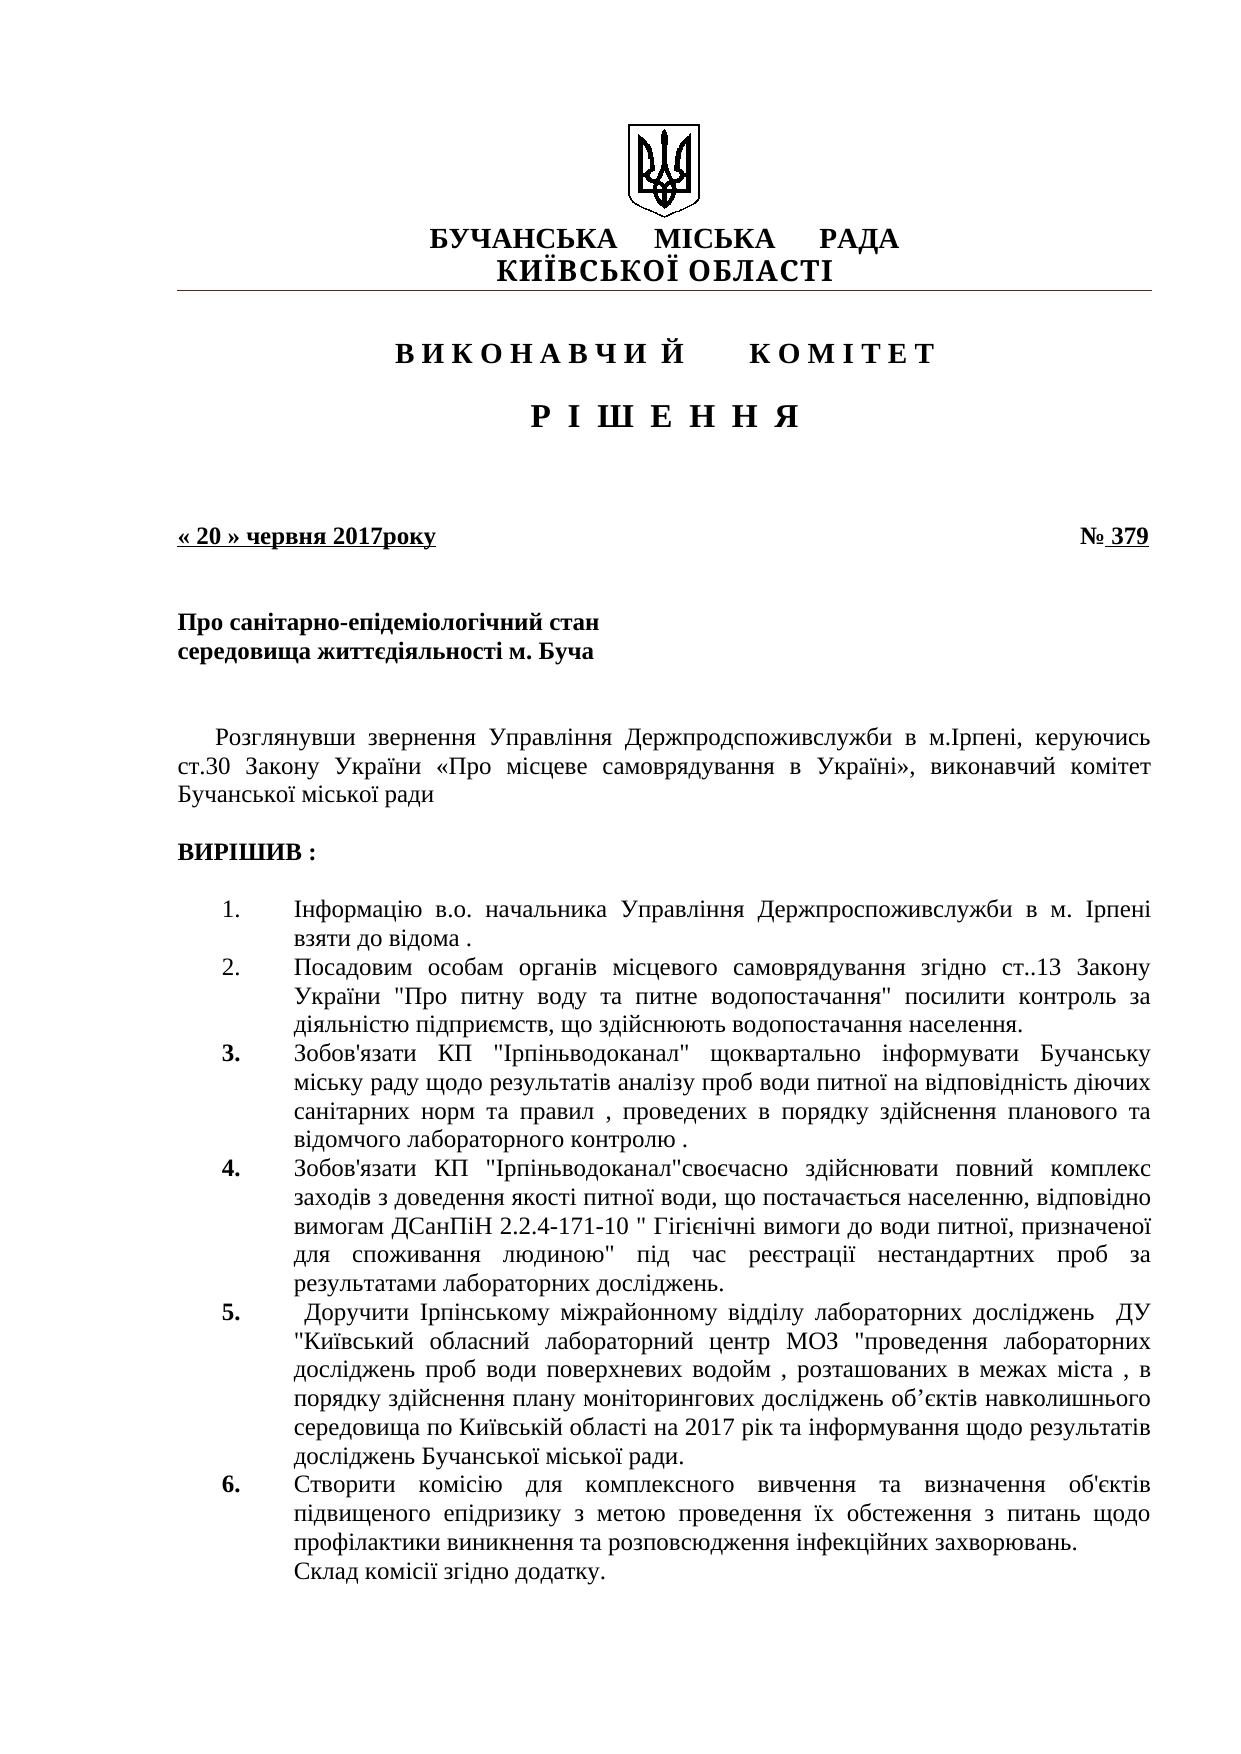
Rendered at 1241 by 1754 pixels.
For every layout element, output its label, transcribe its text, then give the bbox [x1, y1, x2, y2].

list Інформацію в.о. начальника Управління Держпроспоживслужби в м. Ірпені взяти до відома . [222, 894, 1152, 952]
text Р І Ш Е Н Н Я [177, 396, 1152, 434]
list Створити комісію для комплексного вивчення та визначення об'єктів підвищеного епідризику з метою проведення їх обстеження з питань щодо профілактики виникнення та розповсюдження інфекційних захворювань. [222, 1469, 1152, 1556]
text середовища життєдіяльності м. Буча [177, 636, 1152, 664]
list Посадовим особам органів місцевого самоврядування згідно ст..13 Закону України "Про питну воду та питне водопостачання" посилити контроль за діяльністю підприємств, що здійснюють водопостачання населення. [222, 952, 1152, 1038]
list Доручити Ірпінському міжрайонному відділу лабораторних досліджень ДУ "Київський обласний лабораторний центр МОЗ "проведення лабораторних досліджень проб води поверхневих водойм , розташованих в межах міста , в порядку здійснення плану моніторингових досліджень об’єктів навколишнього середовища по Київській області на 2017 рік та інформування щодо результатів досліджень Бучанської міської ради. [222, 1297, 1152, 1469]
list Зобов'язати КП "Ірпіньводоканал"своєчасно здійснювати повний комплекс заходів з доведення якості питної води, що постачається населенню, відповідно вимогам ДСанПіН 2.2.4-171-10 " Гігієнічні вимоги до води питної, призначеної для споживання людиною" під час реєстрації нестандартних проб за результатами лабораторних досліджень. [222, 1153, 1152, 1297]
list Зобов'язати КП "Ірпіньводоканал" щоквартально інформувати Бучанську міську раду щодо результатів аналізу проб води питної на відповідність діючих санітарних норм та правил , проведених в порядку здійснення планового та відомчого лабораторного контролю . [222, 1038, 1152, 1153]
subtitle КИЇВСЬКОЇ ОБЛАСТІ [177, 255, 1152, 290]
text ВИРІШИВ : [177, 837, 1123, 866]
text В И К О Н А В Ч И Й К О М І Т Е Т [177, 336, 1152, 370]
text « 20 » червня 2017року № 379 [177, 521, 1152, 549]
text БУЧАНСЬКА МІСЬКА РАДА [177, 221, 1152, 255]
text Склад комісії згідно додатку. [293, 1556, 1152, 1584]
text Розглянувши звернення Управління Держпродспоживслужби в м.Ірпені, керуючись ст.30 Закону України «Про місцеве самоврядування в Україні», виконавчий комітет Бучанської міської ради [177, 722, 1152, 808]
text Про санітарно-епідеміологічний стан [177, 607, 1152, 636]
